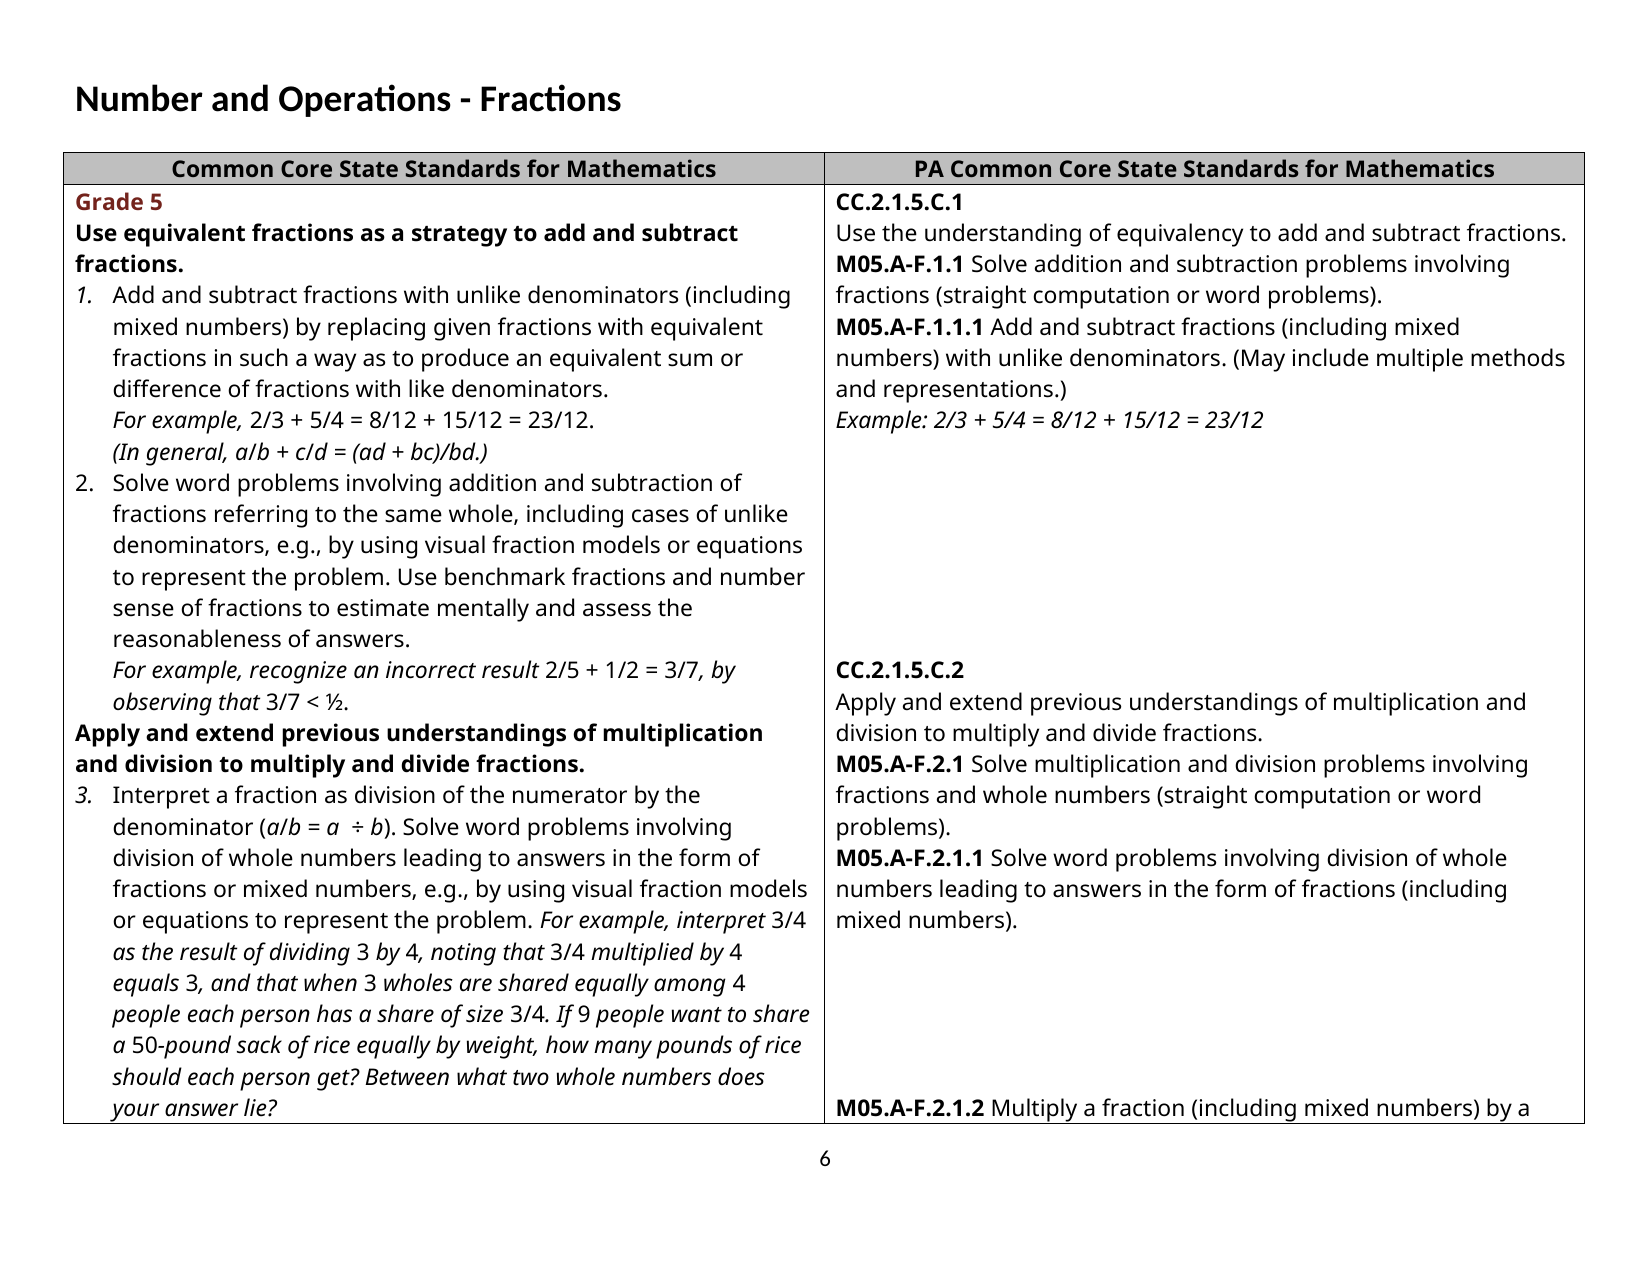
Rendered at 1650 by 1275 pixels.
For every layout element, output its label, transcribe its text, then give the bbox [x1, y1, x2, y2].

table_header Common Core State Standards for Mathematics [64, 153, 824, 184]
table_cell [825, 185, 1584, 1123]
table_header PA Common Core State Standards for Mathematics [825, 153, 1584, 184]
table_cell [64, 185, 824, 1123]
